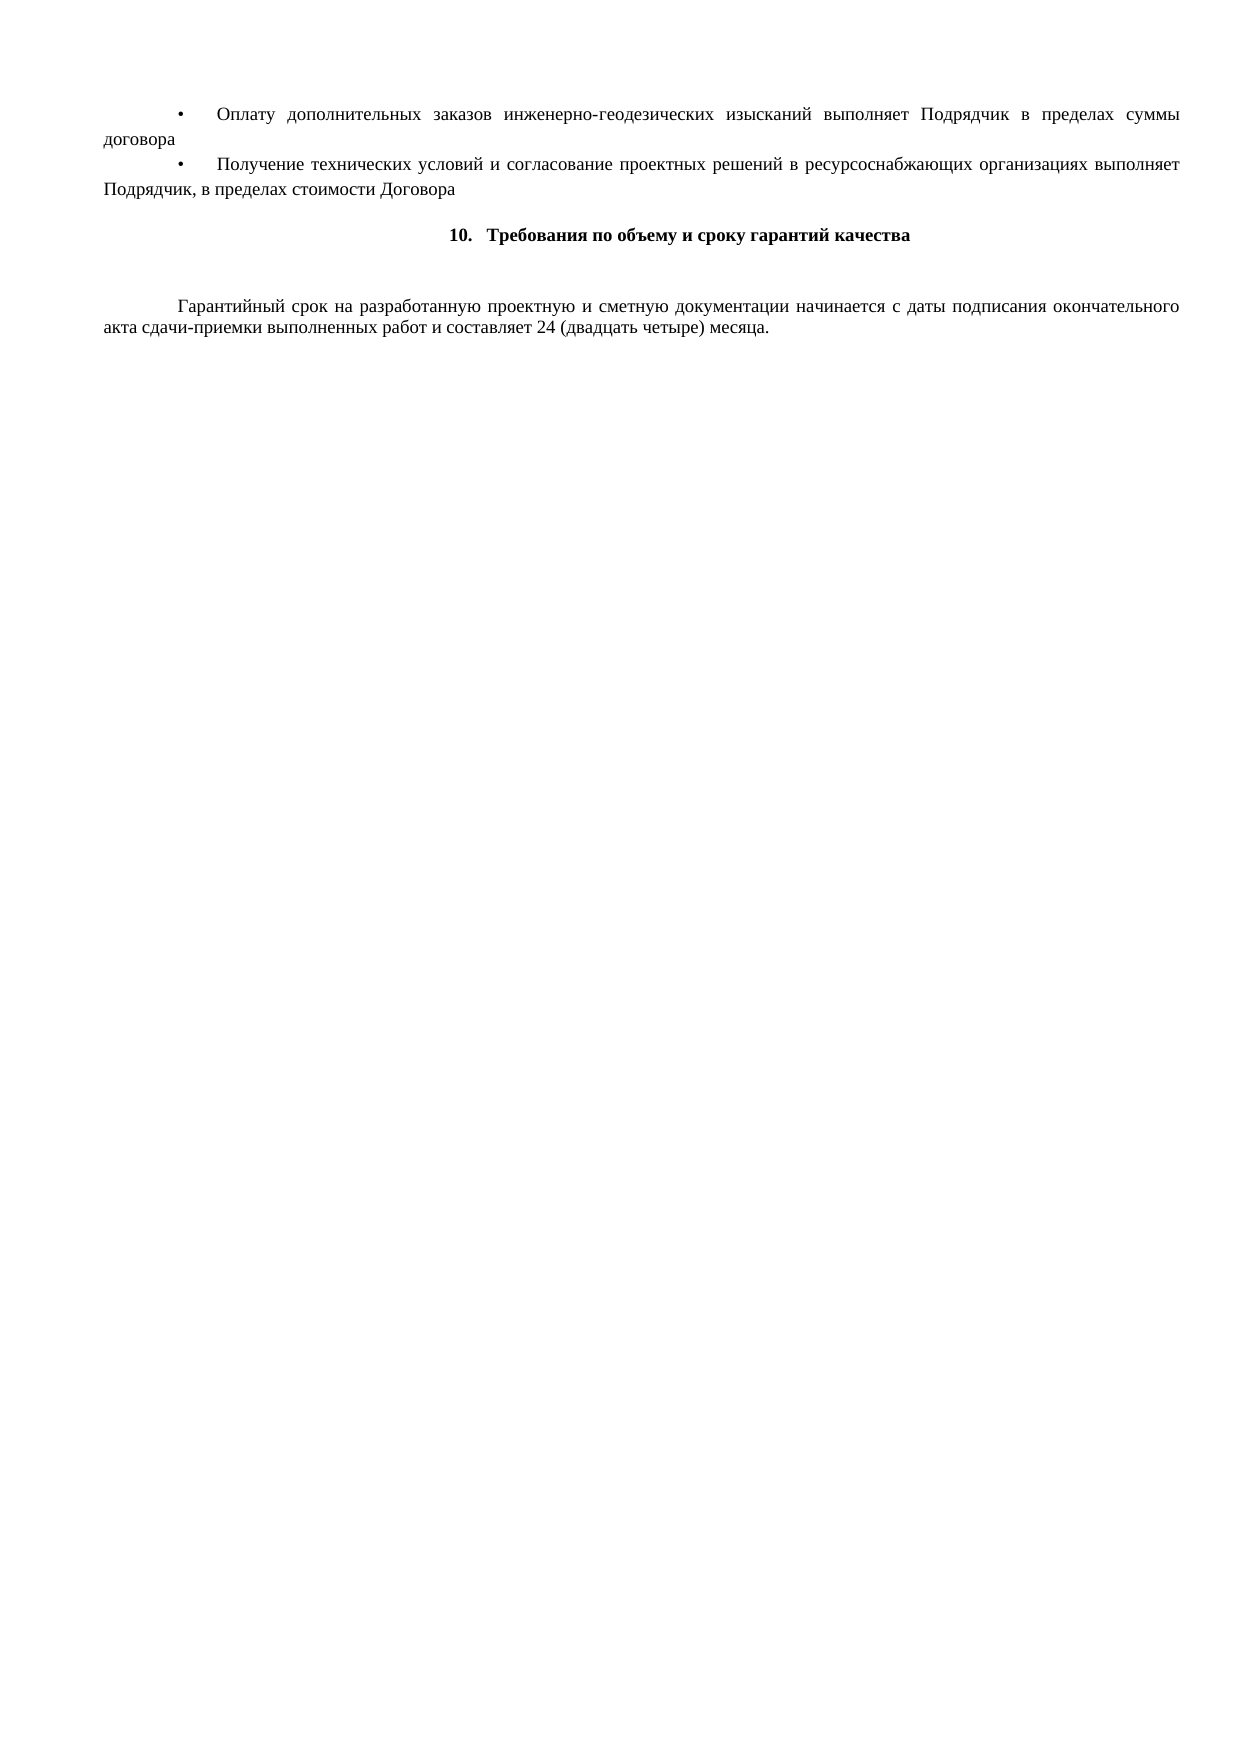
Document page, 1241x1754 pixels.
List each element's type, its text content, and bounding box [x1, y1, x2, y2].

list • Получение технических условий и согласование проектных решений в ресурсоснабжающих организациях выполняет Подрядчик, в пределах стоимости Договора [103, 153, 1181, 199]
text Гарантийный срок на разработанную проектную и сметную документации начинается с даты подписания окончательного акта сдачи-приемки выполненных работ и составляет 24 (двадцать четыре) месяца. [103, 294, 1181, 338]
list Требования по объему и сроку гарантий качества [178, 224, 1181, 246]
list • Оплату дополнительных заказов инженерно-геодезических изысканий выполняет Подрядчик в пределах суммы договора [103, 103, 1181, 150]
